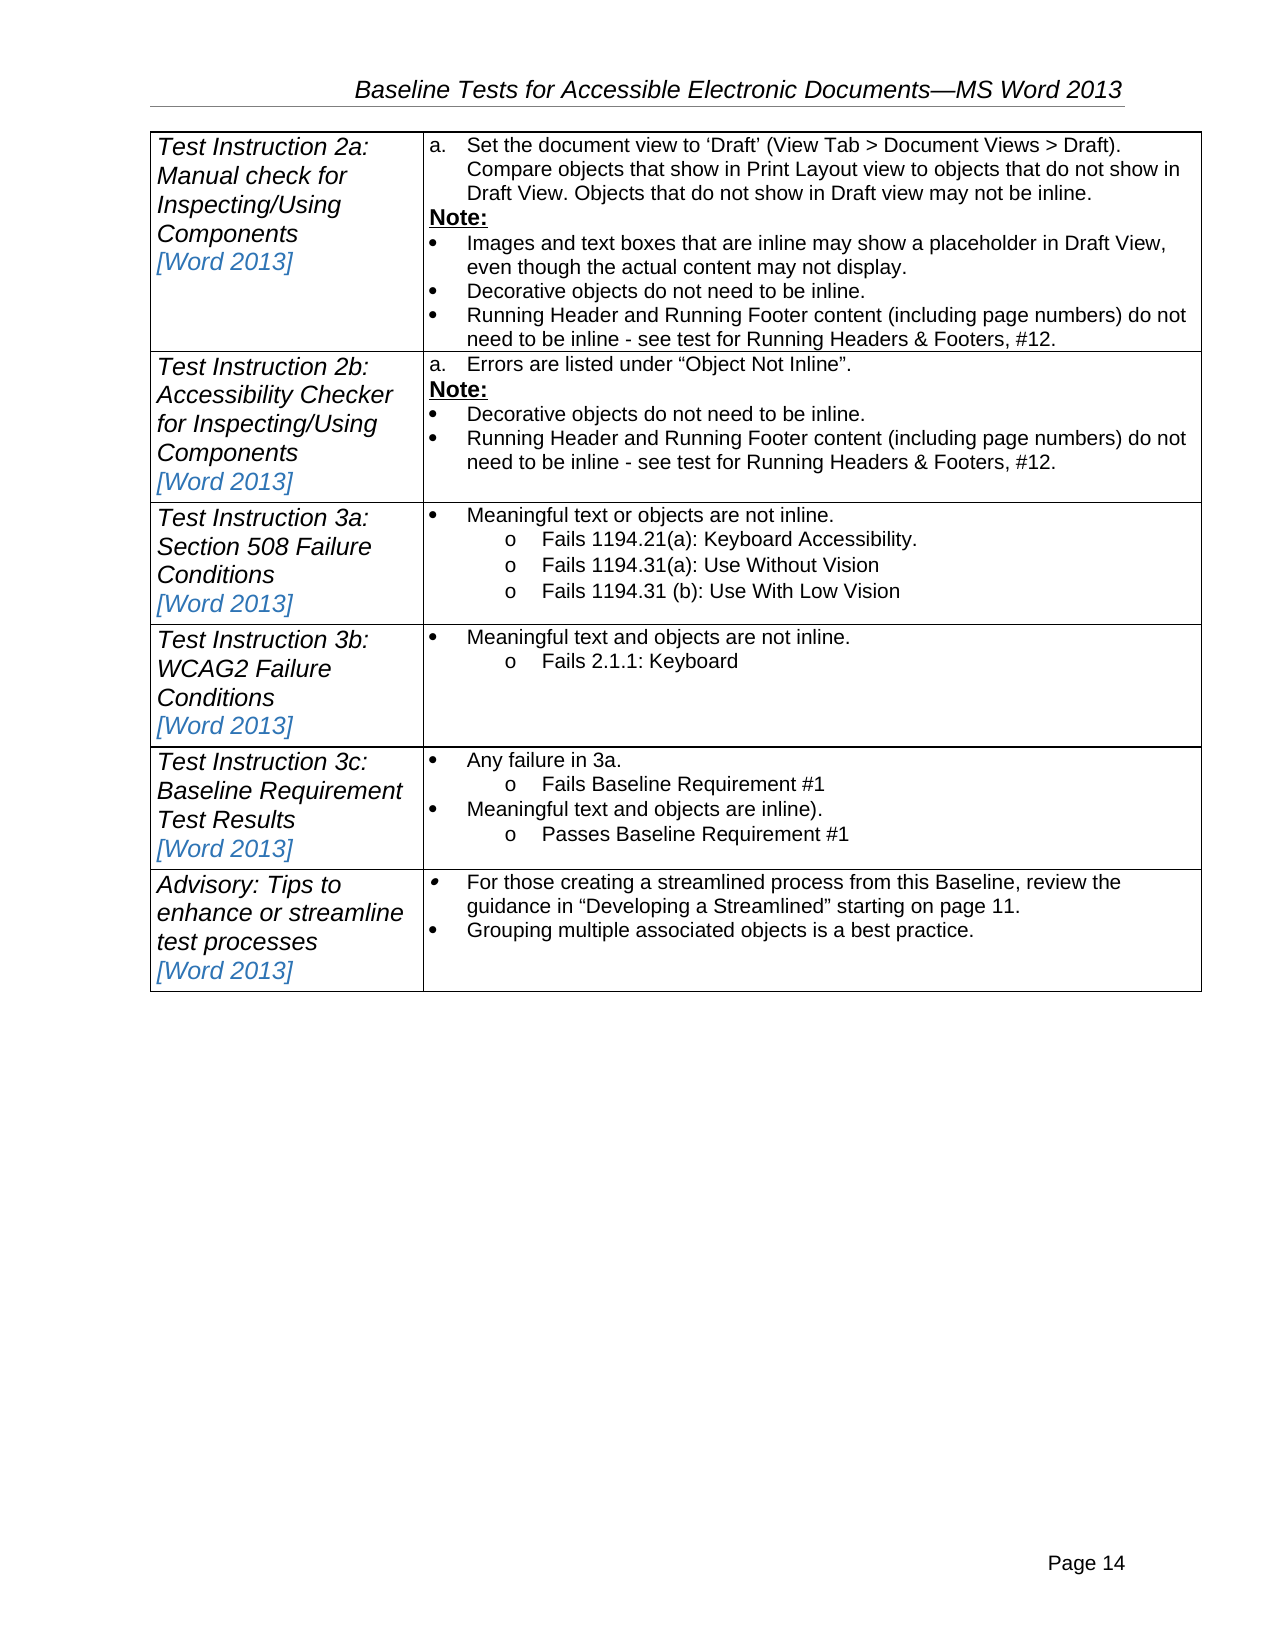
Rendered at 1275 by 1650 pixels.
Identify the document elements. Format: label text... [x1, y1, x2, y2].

table_cell Test Instruction 2b: Accessibility Checker for Inspecting/Using Components [Word 2013] [151, 352, 423, 502]
table_cell Meaningful text or objects are not inline. Fails 1194.21(a): Keyboard Accessibility. Fails 1194.31(a): Use Without Vision Fails 1194.31 (b): Use With Low Vision [424, 503, 1201, 624]
table_cell Advisory: Tips to enhance or streamline test processes [Word 2013] [151, 870, 423, 991]
table_cell Any failure in 3a. Fails Baseline Requirement #1 Meaningful text and objects are inline). Passes Baseline Requirement #1 [424, 748, 1201, 869]
table_cell For those creating a streamlined process from this Baseline, review the guidance in “Developing a Streamlined” starting on page 11. Grouping multiple associated objects is a best practice. [424, 870, 1201, 991]
table_cell Set the document view to ‘Draft’ (View Tab > Document Views > Draft). Compare objects that show in Print Layout view to objects that do not show in Draft View. Objects that do not show in Draft view may not be inline. Note: Images and text boxes that are inline may show a placeholder in Draft View, even though the actual content may not display. Decorative objects do not need to be inline. Running Header and Running Footer content (including page numbers) do not need to be inline - see test for Running Headers & Footers, #12. [424, 133, 1201, 351]
table_cell Test Instruction 2a: Manual check for Inspecting/Using Components [Word 2013] [151, 133, 423, 351]
table_cell Test Instruction 3b: WCAG2 Failure Conditions [Word 2013] [151, 625, 423, 746]
table_cell Test Instruction 3c: Baseline Requirement Test Results [Word 2013] [151, 748, 423, 869]
table_cell Test Instruction 3a: Section 508 Failure Conditions [Word 2013] [151, 503, 423, 624]
table_cell Errors are listed under “Object Not Inline”. Note: Decorative objects do not need to be inline. Running Header and Running Footer content (including page numbers) do not need to be inline - see test for Running Headers & Footers, #12. [424, 352, 1201, 502]
table_cell Meaningful text and objects are not inline. Fails 2.1.1: Keyboard [424, 625, 1201, 746]
